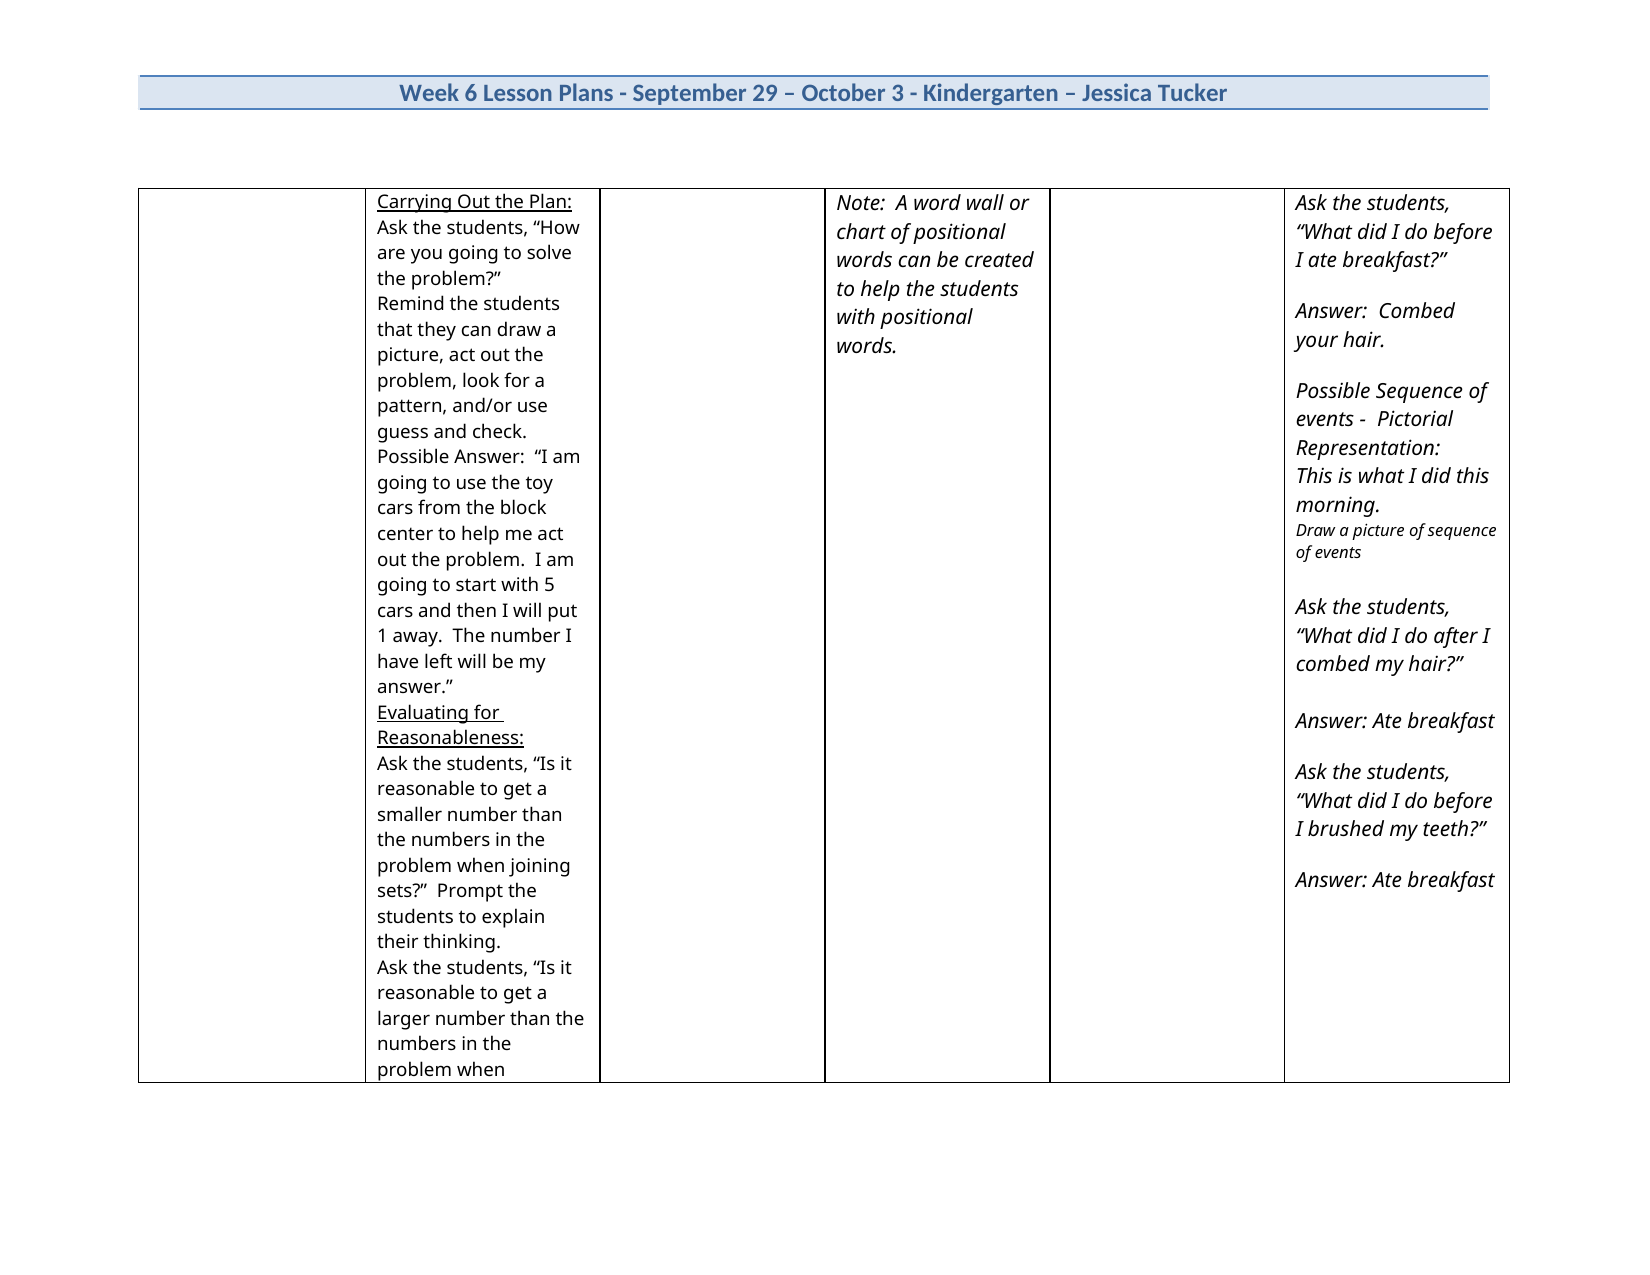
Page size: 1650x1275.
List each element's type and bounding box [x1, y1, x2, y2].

table_cell [601, 189, 824, 1082]
table_cell [366, 189, 599, 1082]
table_cell [826, 189, 1049, 1082]
table_cell [139, 189, 365, 1082]
table_cell [1051, 189, 1284, 1082]
table_cell [1285, 189, 1509, 1082]
